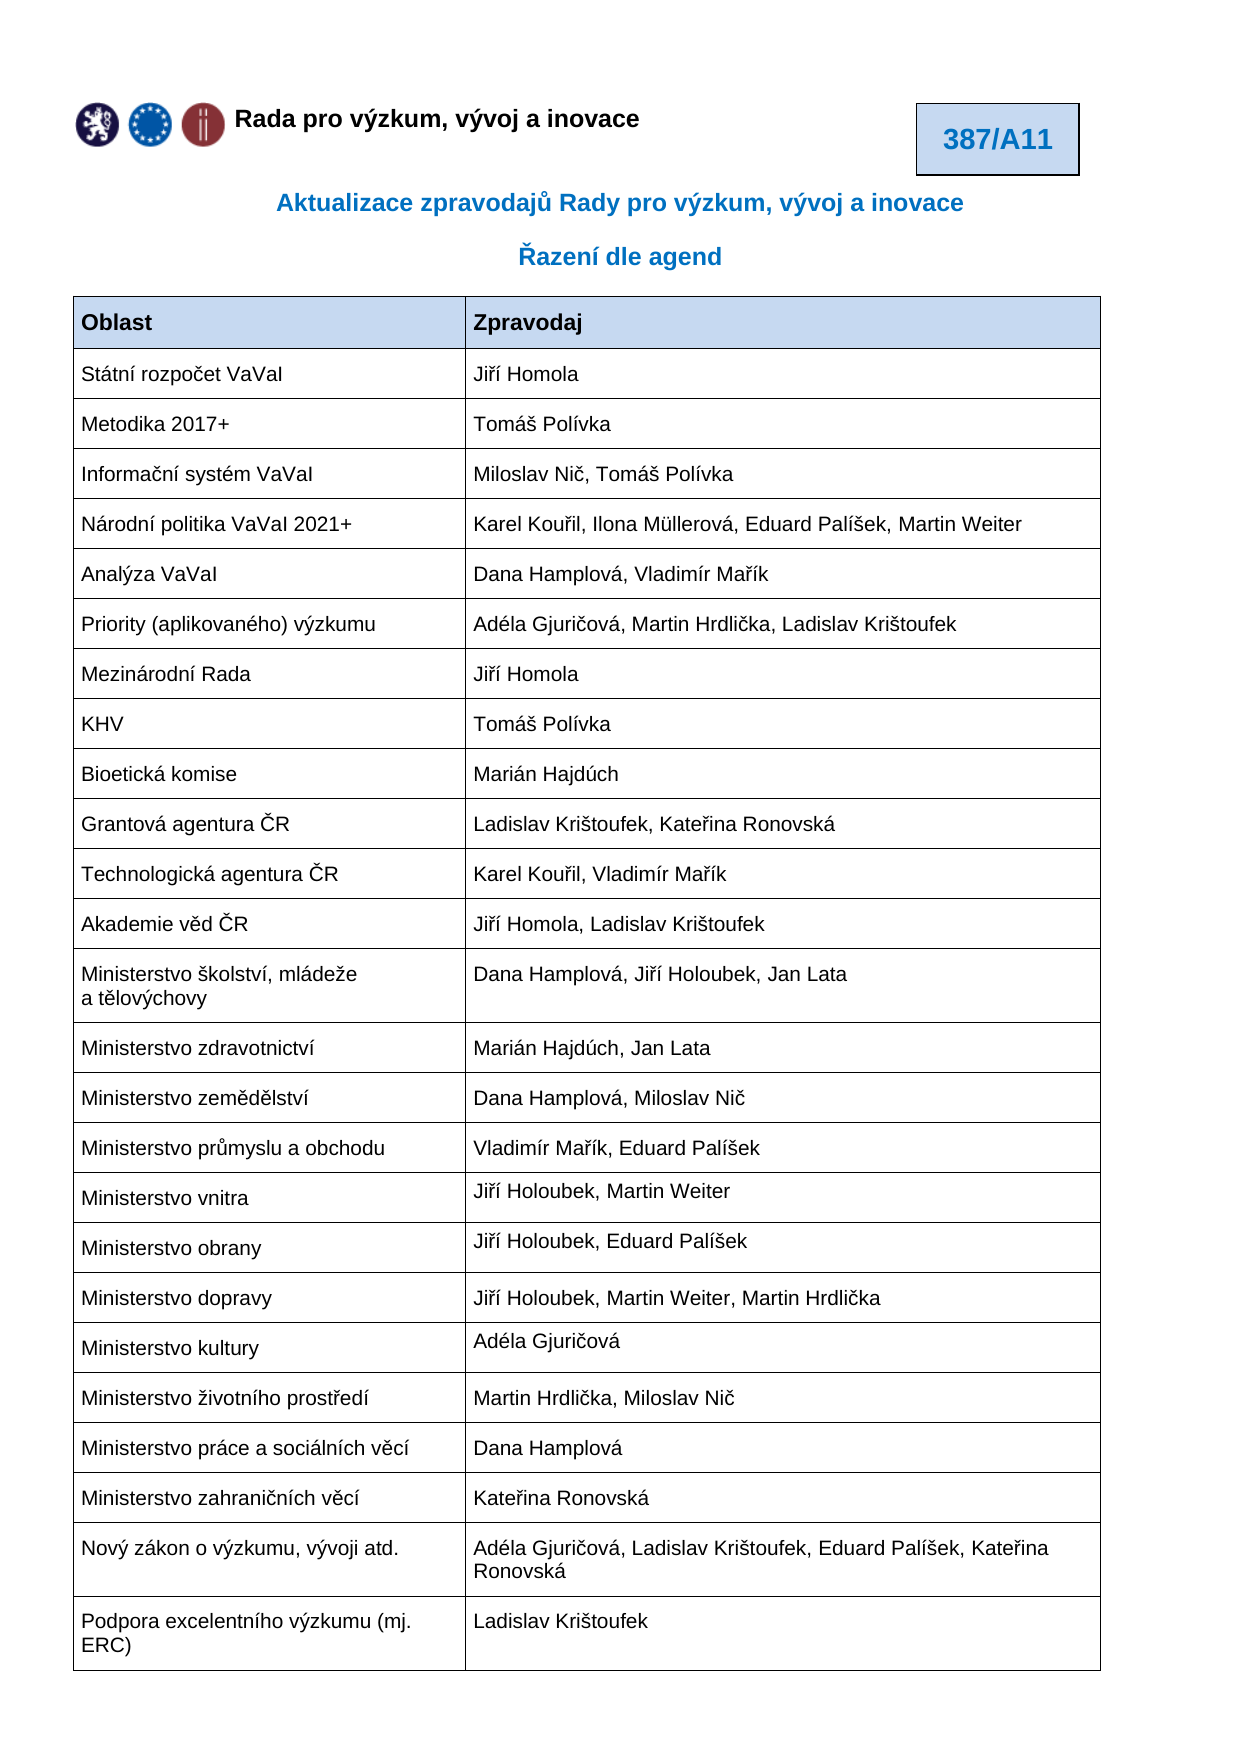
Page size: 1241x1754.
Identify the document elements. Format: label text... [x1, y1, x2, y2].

table_cell KHV [74, 699, 465, 748]
table_cell Karel Kouřil, Vladimír Mařík [466, 849, 1100, 898]
table_cell Ministerstvo průmyslu a obchodu [74, 1123, 465, 1172]
table_cell Bioetická komise [74, 749, 465, 798]
table_cell Jiří Holoubek, Martin Weiter, Martin Hrdlička [466, 1273, 1100, 1322]
table_cell Grantová agentura ČR [74, 799, 465, 848]
table_cell Jiří Homola, Ladislav Krištoufek [466, 899, 1100, 948]
table_cell Ladislav Krištoufek, Kateřina Ronovská [466, 799, 1100, 848]
table_cell Kateřina Ronovská [466, 1473, 1100, 1522]
table_cell Vladimír Mařík, Eduard Palíšek [466, 1123, 1100, 1172]
picture [75, 102, 226, 148]
table_cell Ministerstvo školství, mládeže a tělovýchovy [74, 949, 465, 1022]
table_cell Tomáš Polívka [466, 699, 1100, 748]
table_cell Ministerstvo zahraničních věcí [74, 1473, 465, 1522]
table_cell Marián Hajdúch [466, 749, 1100, 798]
table_cell Jiří Holoubek, Martin Weiter [466, 1173, 1100, 1222]
table_cell Informační systém VaVaI [74, 449, 465, 498]
table_cell Dana Hamplová, Jiří Holoubek, Jan Lata [466, 949, 1100, 1022]
table_cell Ladislav Krištoufek [466, 1597, 1100, 1670]
table_cell Martin Hrdlička, Miloslav Nič [466, 1373, 1100, 1422]
table_cell Jiří Homola [466, 649, 1100, 698]
table_cell Adéla Gjuričová, Martin Hrdlička, Ladislav Krištoufek [466, 599, 1100, 648]
table_cell Karel Kouřil, Ilona Müllerová, Eduard Palíšek, Martin Weiter [466, 499, 1100, 548]
table_cell Technologická agentura ČR [74, 849, 465, 898]
table_cell Ministerstvo vnitra [74, 1173, 465, 1222]
table_cell Adéla Gjuričová [466, 1323, 1100, 1372]
table_cell Jiří Homola [466, 349, 1100, 398]
table_cell Adéla Gjuričová, Ladislav Krištoufek, Eduard Palíšek, Kateřina Ronovská [466, 1523, 1100, 1596]
table_cell Priority (aplikovaného) výzkumu [74, 599, 465, 648]
table_cell Ministerstvo obrany [74, 1223, 465, 1272]
table_cell Dana Hamplová [466, 1423, 1100, 1472]
table_cell Národní politika VaVaI 2021+ [74, 499, 465, 548]
table_header Rada pro výzkum, vývoj a inovace [64, 103, 916, 174]
text Aktualizace zpravodajů Rady pro výzkum, vývoj a inovace [75, 188, 1165, 217]
table_cell Miloslav Nič, Tomáš Polívka [466, 449, 1100, 498]
table_cell Mezinárodní Rada [74, 649, 465, 698]
table_header 387/A11 [917, 104, 1078, 174]
table_cell Státní rozpočet VaVaI [74, 349, 465, 398]
table_cell Ministerstvo zdravotnictví [74, 1023, 465, 1072]
table_cell Ministerstvo zemědělství [74, 1073, 465, 1122]
table_cell Nový zákon o výzkumu, vývoji atd. [74, 1523, 465, 1596]
table_cell Tomáš Polívka [466, 399, 1100, 448]
table_cell Analýza VaVaI [74, 549, 465, 598]
table_cell Metodika 2017+ [74, 399, 465, 448]
table_cell Dana Hamplová, Vladimír Mařík [466, 549, 1100, 598]
table_cell Marián Hajdúch, Jan Lata [466, 1023, 1100, 1072]
table_cell Ministerstvo životního prostředí [74, 1373, 465, 1422]
table_cell Podpora excelentního výzkumu (mj. ERC) [74, 1597, 465, 1670]
table_cell Jiří Holoubek, Eduard Palíšek [466, 1223, 1100, 1272]
table_header Oblast [74, 297, 465, 348]
text Řazení dle agend [75, 242, 1165, 271]
table_header Zpravodaj [466, 297, 1100, 348]
table_cell Dana Hamplová, Miloslav Nič [466, 1073, 1100, 1122]
table_cell Ministerstvo dopravy [74, 1273, 465, 1322]
table_cell Ministerstvo práce a sociálních věcí [74, 1423, 465, 1472]
table_cell Akademie věd ČR [74, 899, 465, 948]
table_cell Ministerstvo kultury [74, 1323, 465, 1372]
